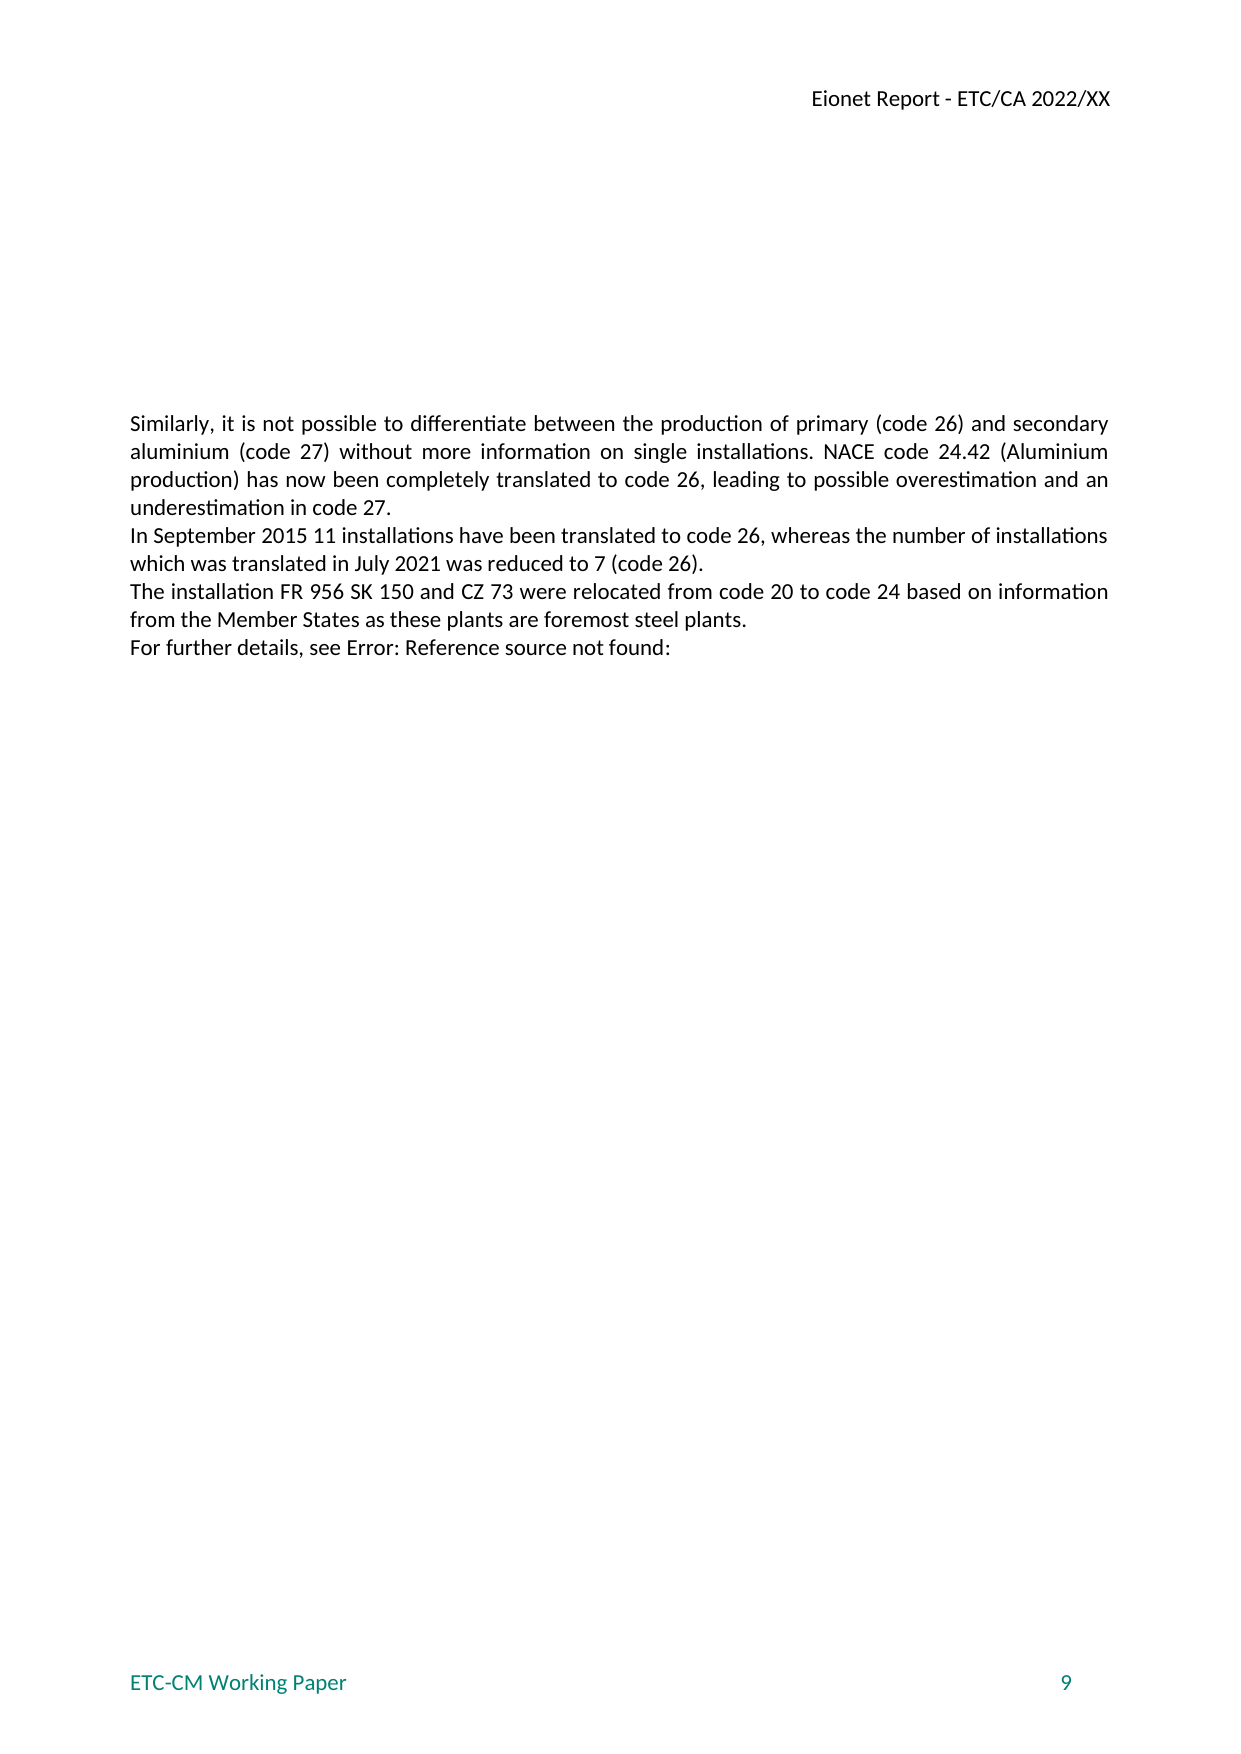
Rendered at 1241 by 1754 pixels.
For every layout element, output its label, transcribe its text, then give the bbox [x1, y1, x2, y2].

text The installation FR 956 SK 150 and CZ 73 were relocated from code 20 to code 24 based on information from the Member States as these plants are foremost steel plants. [130, 577, 1110, 633]
text Similarly, it is not possible to differentiate between the production of primary (code 26) and secondary aluminium (code 27) without more information on single installations. NACE code 24.42 (Aluminium production) has now been completely translated to code 26, leading to possible overestimation and an underestimation in code 27. [130, 409, 1110, 521]
text In September 2015 11 installations have been translated to code 26, whereas the number of installations which was translated in July 2021 was reduced to 7 (code 26). [130, 521, 1110, 577]
